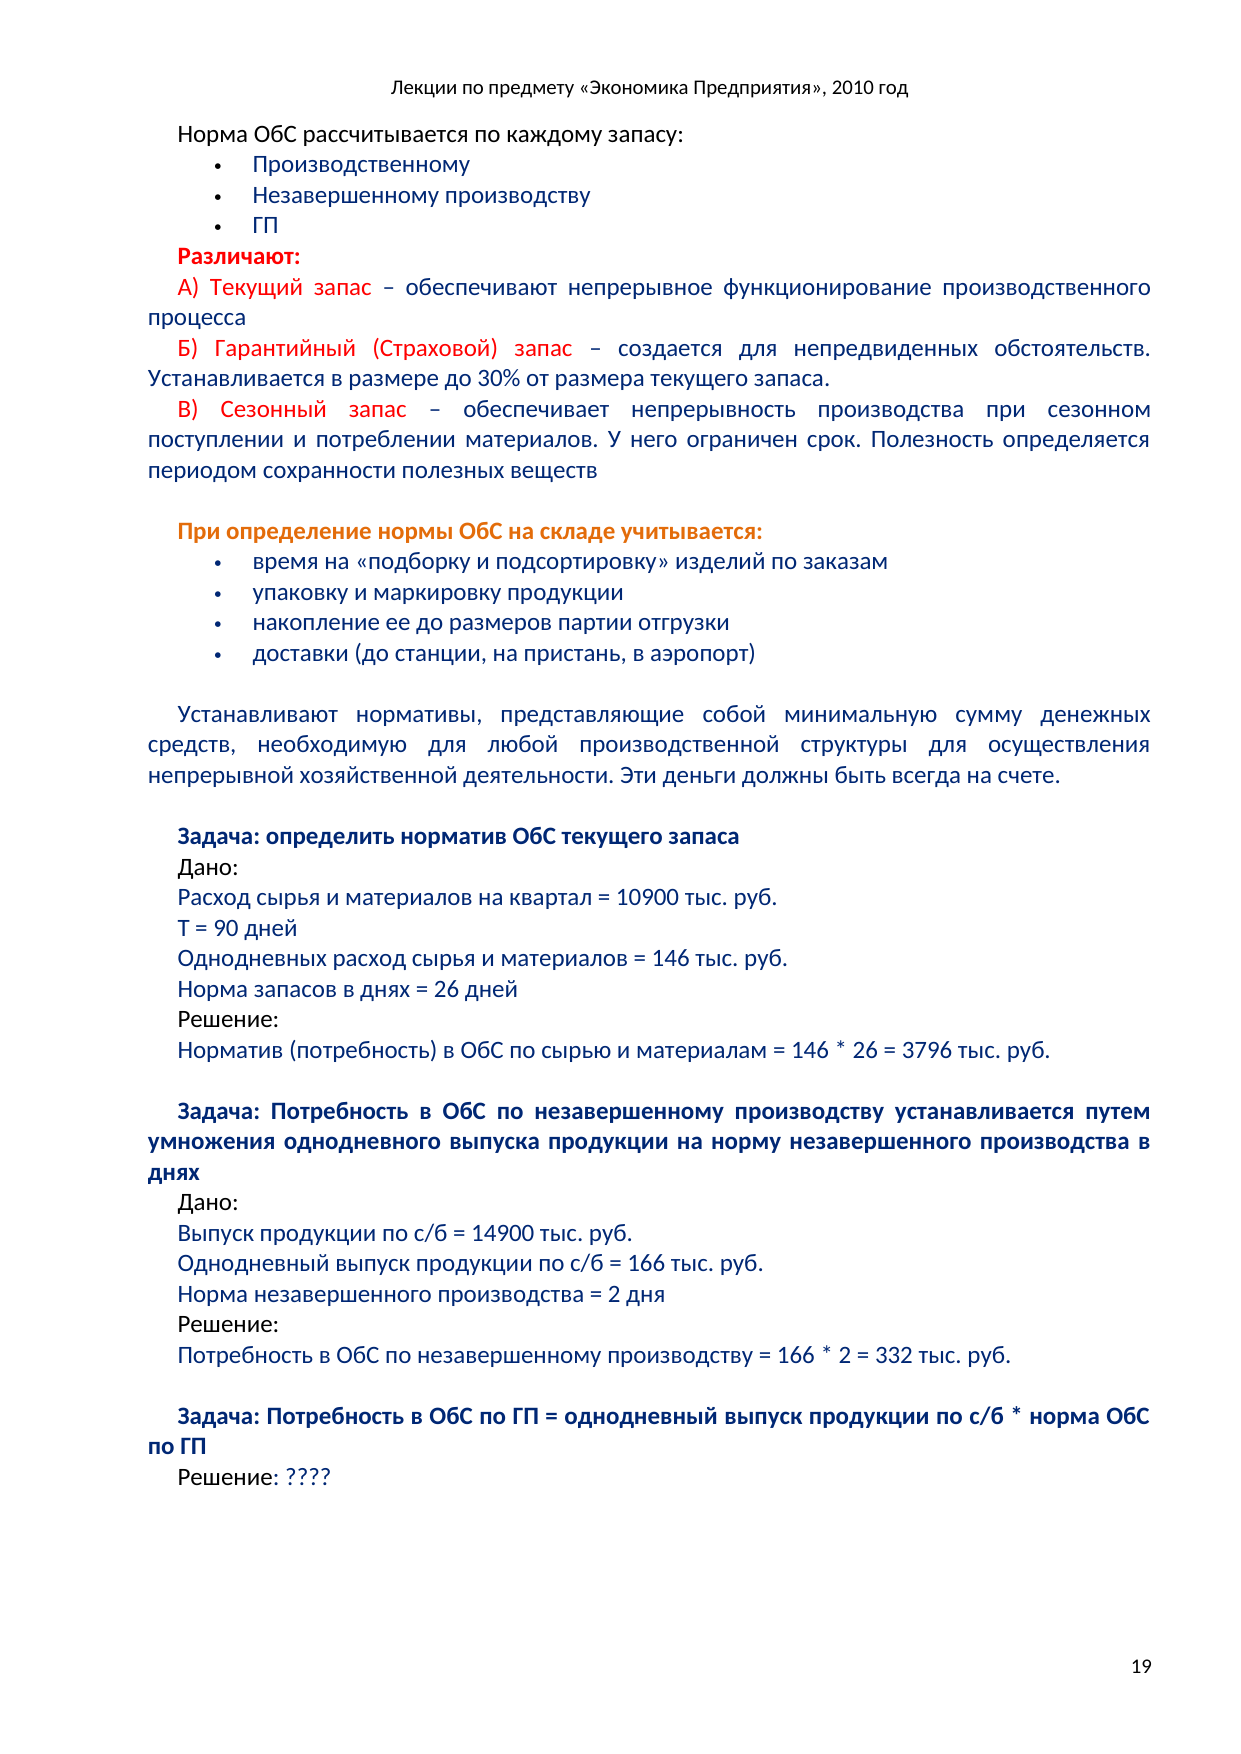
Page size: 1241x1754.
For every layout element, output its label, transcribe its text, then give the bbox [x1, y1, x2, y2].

list Производственному [215, 149, 1152, 179]
text Т = 90 дней [148, 912, 1152, 942]
text Задача: Потребность в ОбС по незавершенному производству устанавливается путем умножения однодневного выпуска продукции на норму незавершенного производства в днях [148, 1095, 1152, 1186]
text Б) Гарантийный (Страховой) запас – создается для непредвиденных обстоятельств. Устанавливается в размере до 30% от размера текущего запаса. [148, 332, 1152, 393]
text Однодневный выпуск продукции по с/б = 166 тыс. руб. [148, 1247, 1152, 1278]
text Норма запасов в днях = 26 дней [148, 973, 1152, 1003]
list Незавершенному производству [215, 179, 1152, 210]
list время на «подборку и подсортировку» изделий по заказам [215, 545, 1152, 576]
text Дано: [148, 851, 1152, 881]
text Потребность в ОбС по незавершенному производству = 166 * 2 = 332 тыс. руб. [148, 1339, 1152, 1369]
text Решение: [148, 1003, 1152, 1034]
text Дано: [148, 1186, 1152, 1217]
text Решение: ???? [148, 1461, 1152, 1492]
text Однодневных расход сырья и материалов = 146 тыс. руб. [148, 942, 1152, 973]
text А) Текущий запас – обеспечивают непрерывное функционирование производственного процесса [148, 271, 1152, 332]
list накопление ее до размеров партии отгрузки [215, 606, 1152, 637]
text Устанавливают нормативы, представляющие собой минимальную сумму денежных средств, необходимую для любой производственной структуры для осуществления непрерывной хозяйственной деятельности. Эти деньги должны быть всегда на счете. [148, 698, 1152, 789]
text Норматив (потребность) в ОбС по сырью и материалам = 146 * 26 = 3796 тыс. руб. [148, 1034, 1152, 1064]
list ГП [215, 210, 1152, 240]
list упаковку и маркировку продукции [215, 576, 1152, 606]
text В) Сезонный запас – обеспечивает непрерывность производства при сезонном поступлении и потреблении материалов. У него ограничен срок. Полезность определяется периодом сохранности полезных веществ [148, 393, 1152, 484]
text Различают: [148, 240, 1152, 271]
text Выпуск продукции по с/б = 14900 тыс. руб. [148, 1217, 1152, 1247]
list доставки (до станции, на пристань, в аэропорт) [215, 637, 1152, 667]
text Задача: Потребность в ОбС по ГП = однодневный выпуск продукции по с/б * норма ОбС по ГП [148, 1400, 1152, 1461]
text Задача: определить норматив ОбС текущего запаса [148, 820, 1152, 851]
text Норма ОбС рассчитывается по каждому запасу: [148, 118, 1152, 149]
text При определение нормы ОбС на складе учитывается: [148, 515, 1152, 545]
text Расход сырья и материалов на квартал = 10900 тыс. руб. [148, 881, 1152, 912]
text Норма незавершенного производства = 2 дня [148, 1278, 1152, 1308]
text Решение: [148, 1308, 1152, 1339]
